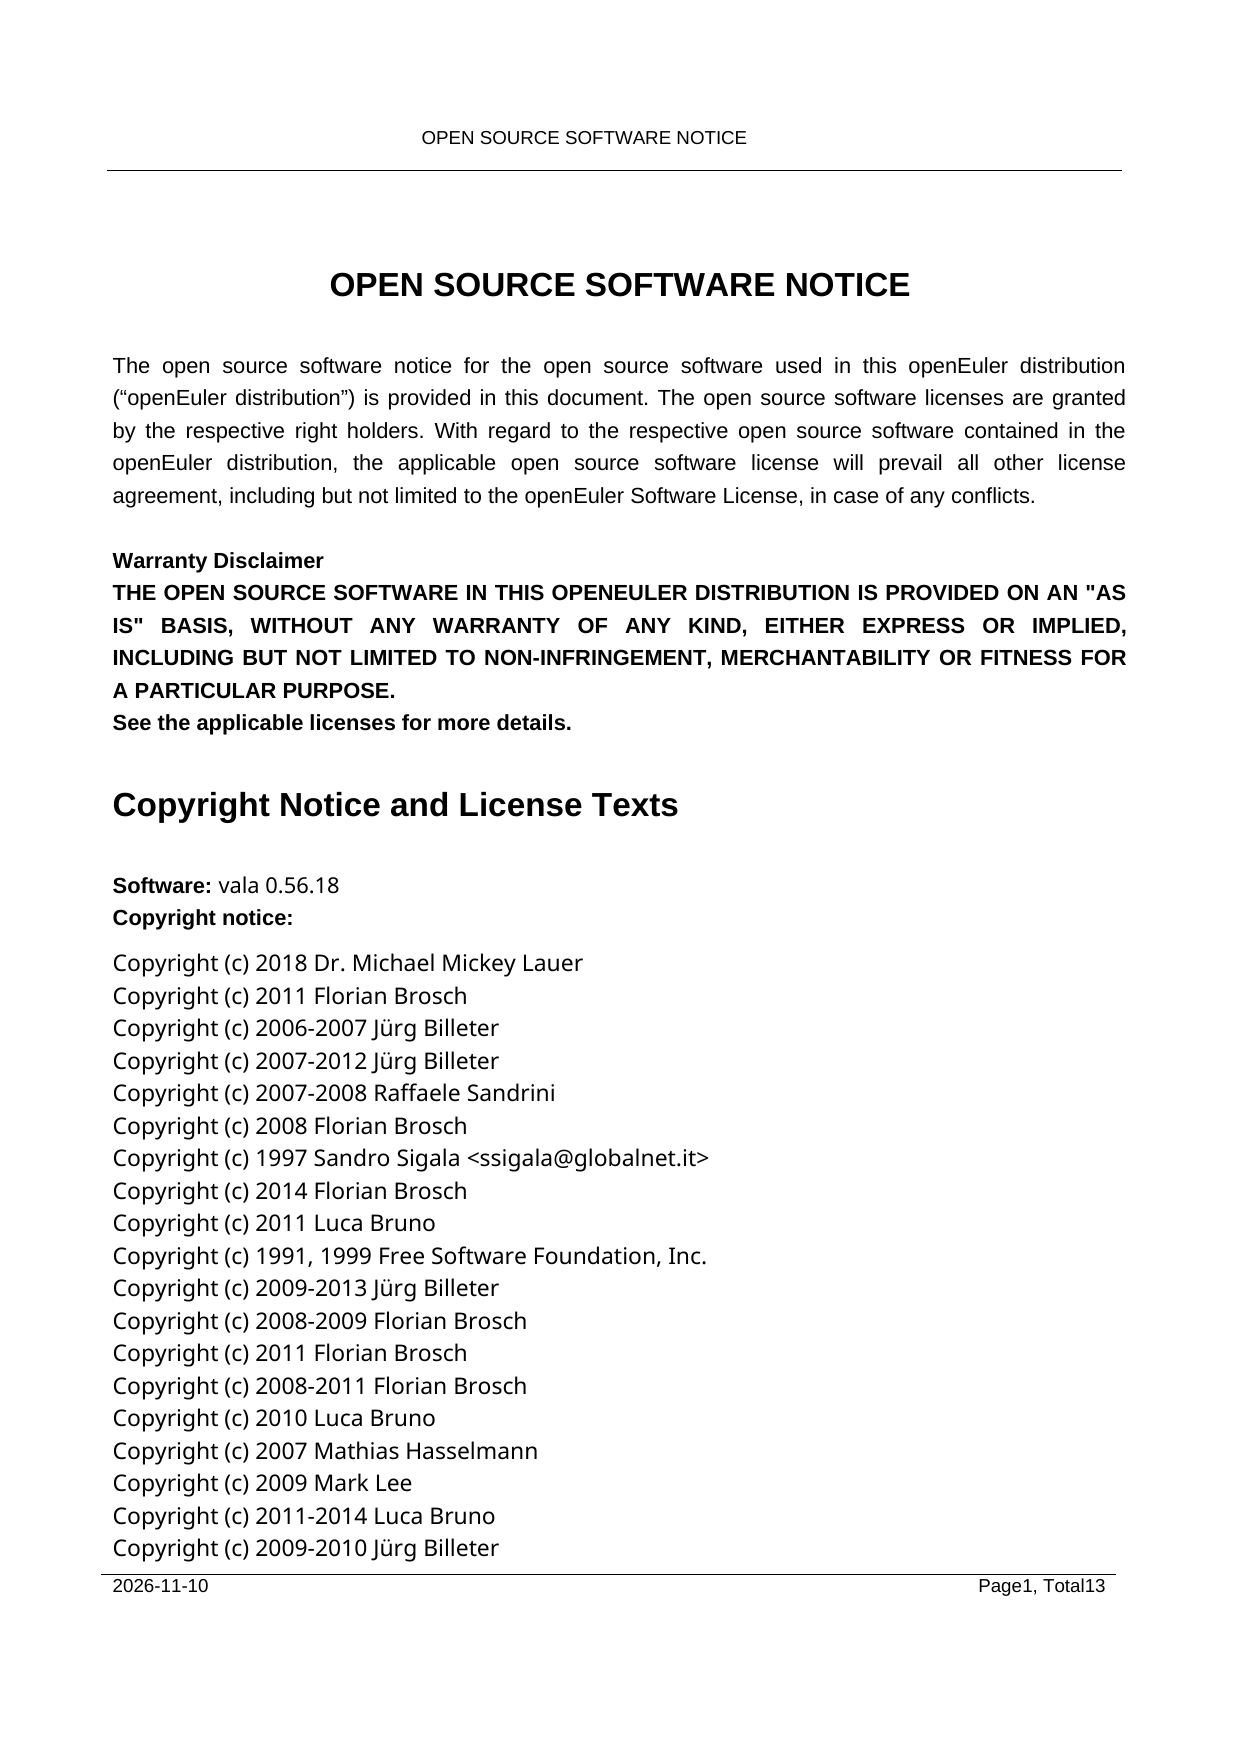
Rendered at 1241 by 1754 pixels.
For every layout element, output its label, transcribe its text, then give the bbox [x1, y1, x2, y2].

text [112, 947, 1128, 1564]
text Copyright notice: [112, 901, 1128, 934]
text The open source software notice for the open source software used in this openEuler distribution (“openEuler distribution”) is provided in this document. The open source software licenses are granted by the respective right holders. With regard to the respective open source software contained in the openEuler distribution, the applicable open source software license will prevail all other license agreement, including but not limited to the openEuler Software License, in case of any conflicts. [112, 349, 1128, 511]
title Software: vala 0.56.18 [112, 869, 1128, 901]
text Copyright Notice and License Texts [112, 771, 1128, 836]
text Warranty Disclaimer [112, 544, 1128, 576]
text THE OPEN SOURCE SOFTWARE IN THIS OPENEULER DISTRIBUTION IS PROVIDED ON AN "AS IS" BASIS, WITHOUT ANY WARRANTY OF ANY KIND, EITHER EXPRESS OR IMPLIED, INCLUDING BUT NOT LIMITED TO NON-INFRINGEMENT, MERCHANTABILITY OR FITNESS FOR A PARTICULAR PURPOSE. See the applicable licenses for more details. [112, 576, 1128, 739]
text OPEN SOURCE SOFTWARE NOTICE [112, 251, 1128, 316]
